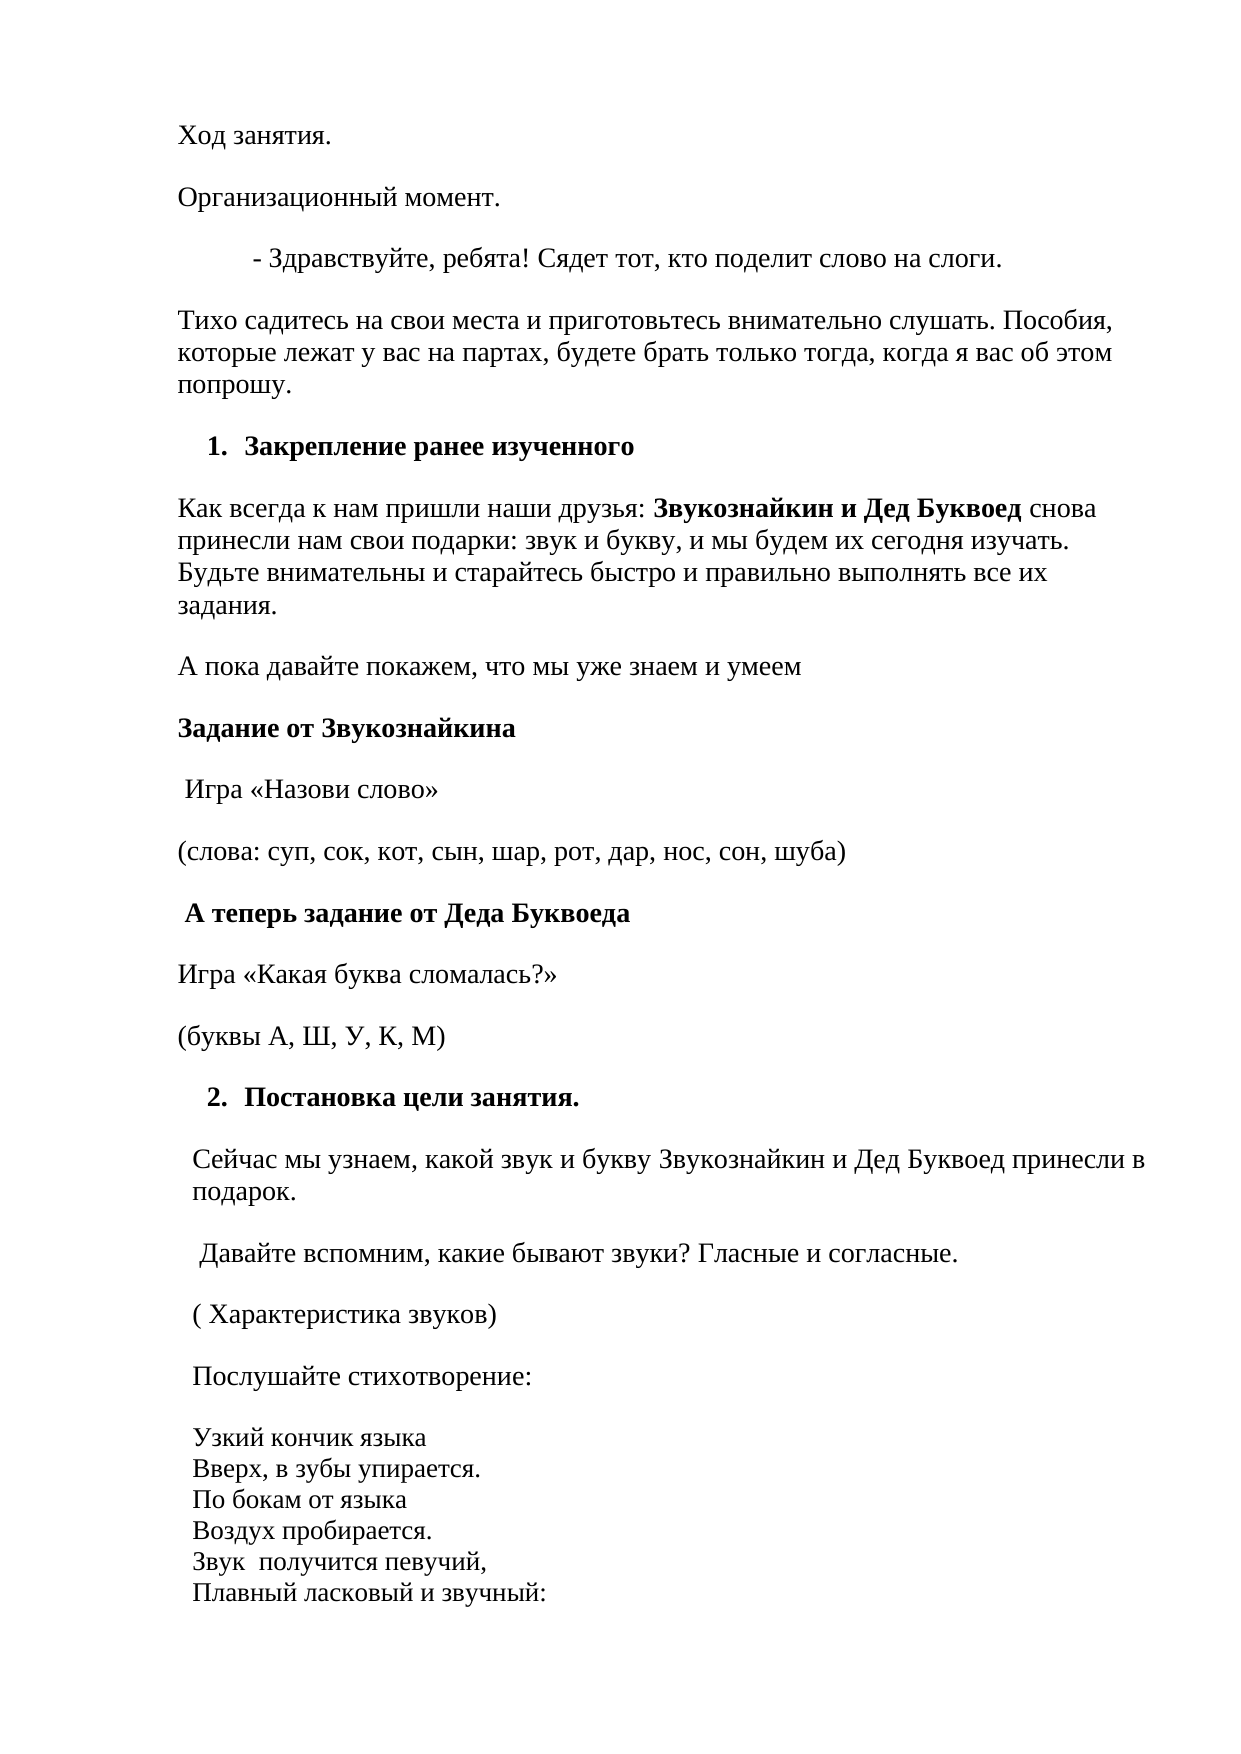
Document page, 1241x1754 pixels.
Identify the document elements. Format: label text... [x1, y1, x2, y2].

text Как всегда к нам пришли наши друзья: Звукознайкин и Дед Буквоед снова принесли нам свои подарки: звук и букву, и мы будем их сегодня изучать. Будьте внимательны и старайтесь быстро и правильно выполнять все их задания. [177, 491, 1152, 620]
text ( Характеристика звуков) [192, 1297, 1152, 1330]
text Ход занятия. [177, 118, 1152, 151]
text А пока давайте покажем, что мы уже знаем и умеем [177, 649, 1152, 682]
text (слова: суп, сок, кот, сын, шар, рот, дар, нос, сон, шуба) [177, 834, 1152, 867]
text Тихо садитесь на свои места и приготовьтесь внимательно слушать. Пособия, которые лежат у вас на партах, будете брать только тогда, когда я вас об этом попрошу. [177, 303, 1152, 400]
text Послушайте стихотворение: [192, 1359, 1152, 1391]
text Игра «Назови слово» [177, 773, 1152, 805]
list Закрепление ранее изученного [207, 429, 1152, 462]
text Организационный момент. [177, 180, 1152, 212]
text Задание от Звукознайкина [177, 711, 1152, 743]
text (буквы А, Ш, У, К, М) [177, 1019, 1152, 1051]
text Игра «Какая буква сломалась?» [177, 957, 1152, 990]
text А теперь задание от Деда Буквоеда [177, 896, 1152, 928]
text Давайте вспомним, какие бывают звуки? Гласные и согласные. [192, 1236, 1152, 1268]
text Сейчас мы узнаем, какой звук и букву Звукознайкин и Дед Буквоед принесли в подарок. [192, 1142, 1152, 1207]
text - Здравствуйте, ребята! Сядет тот, кто поделит слово на слоги. [252, 241, 1152, 274]
list Постановка цели занятия. [207, 1080, 1152, 1113]
